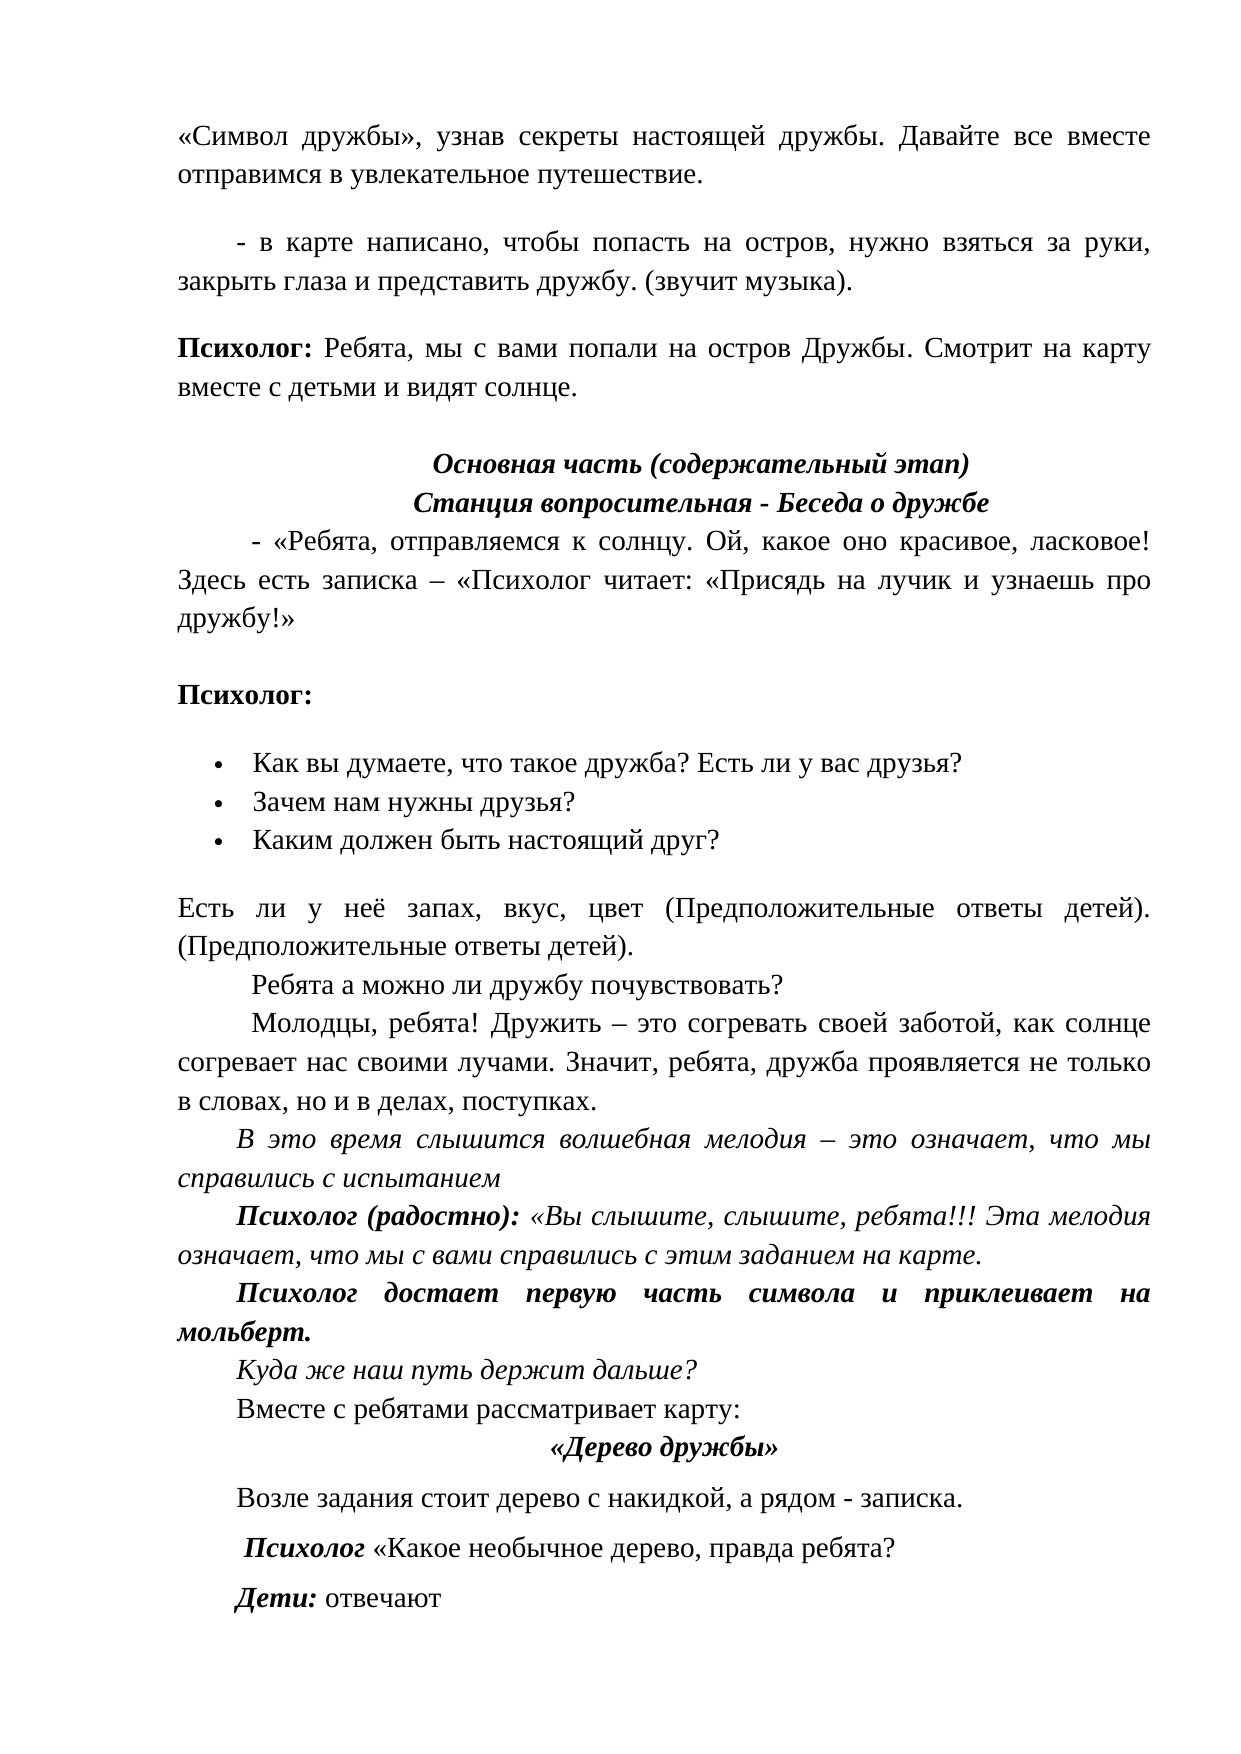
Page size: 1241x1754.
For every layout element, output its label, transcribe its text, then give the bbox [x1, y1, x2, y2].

list Как вы думаете, что такое дружба? Есть ли у вас друзья? [215, 745, 1152, 779]
text Психолог: Ребята, мы с вами попали на остров Дружбы. Смотрит на карту вместе с детьми и видят солнце. [177, 331, 1152, 403]
text Есть ли у неё запах, вкус, цвет (Предположительные ответы детей). (Предположительные ответы детей). [177, 948, 1152, 1020]
text Возле задания стоит дерево с накидкой, а рядом - записка. [177, 1538, 1152, 1572]
text - «Ребята, отправляемся к солнцу. Ой, какое оно красивое, ласковое! Здесь есть записка – «Психолог читает: «Присядь на лучик и узнаешь про дружбу!» [177, 523, 1152, 634]
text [177, 118, 1152, 190]
text Психолог достает первую часть символа и приклеивает на мольберт. [177, 1334, 1152, 1406]
text В это время слышится волшебная мелодия – это означает, что мы справились с испытанием [177, 1179, 1152, 1252]
text Психолог (радостно): «Вы слышите, слышите, ребята!!! Эта мелодия означает, что мы с вами справились с этим заданием на карте. [177, 1257, 1152, 1329]
text Станция вопросительная - Беседа о дружбе [177, 485, 1152, 518]
text - в карте написано, чтобы попасть на остров, нужно взяться за руки, закрыть глаза и представить дружбу. (звучит музыка). [177, 224, 1152, 296]
text Куда же наш путь держит дальше? [177, 1411, 1152, 1444]
list Зачем нам нужны друзья? [215, 813, 1152, 846]
text Ребята а можно ли дружбу почувствовать? [177, 1025, 1152, 1059]
text Психолог: [177, 677, 1152, 711]
text Вместе с ребятами рассматривает карту: [177, 1449, 1152, 1483]
text Молодцы, ребята! Дружить – это согревать своей заботой, как солнце согревает нас своими лучами. Значит, ребята, дружба проявляется не только в словах, но и в делах, поступках. [177, 1064, 1152, 1174]
text Психолог «Какое необычное дерево, правда ребята? [177, 1588, 1152, 1622]
text «Дерево дружбы» [177, 1488, 1152, 1521]
text Основная часть (содержательный этап) [177, 446, 1152, 480]
list Каким должен быть настоящий друг? [215, 881, 1152, 914]
